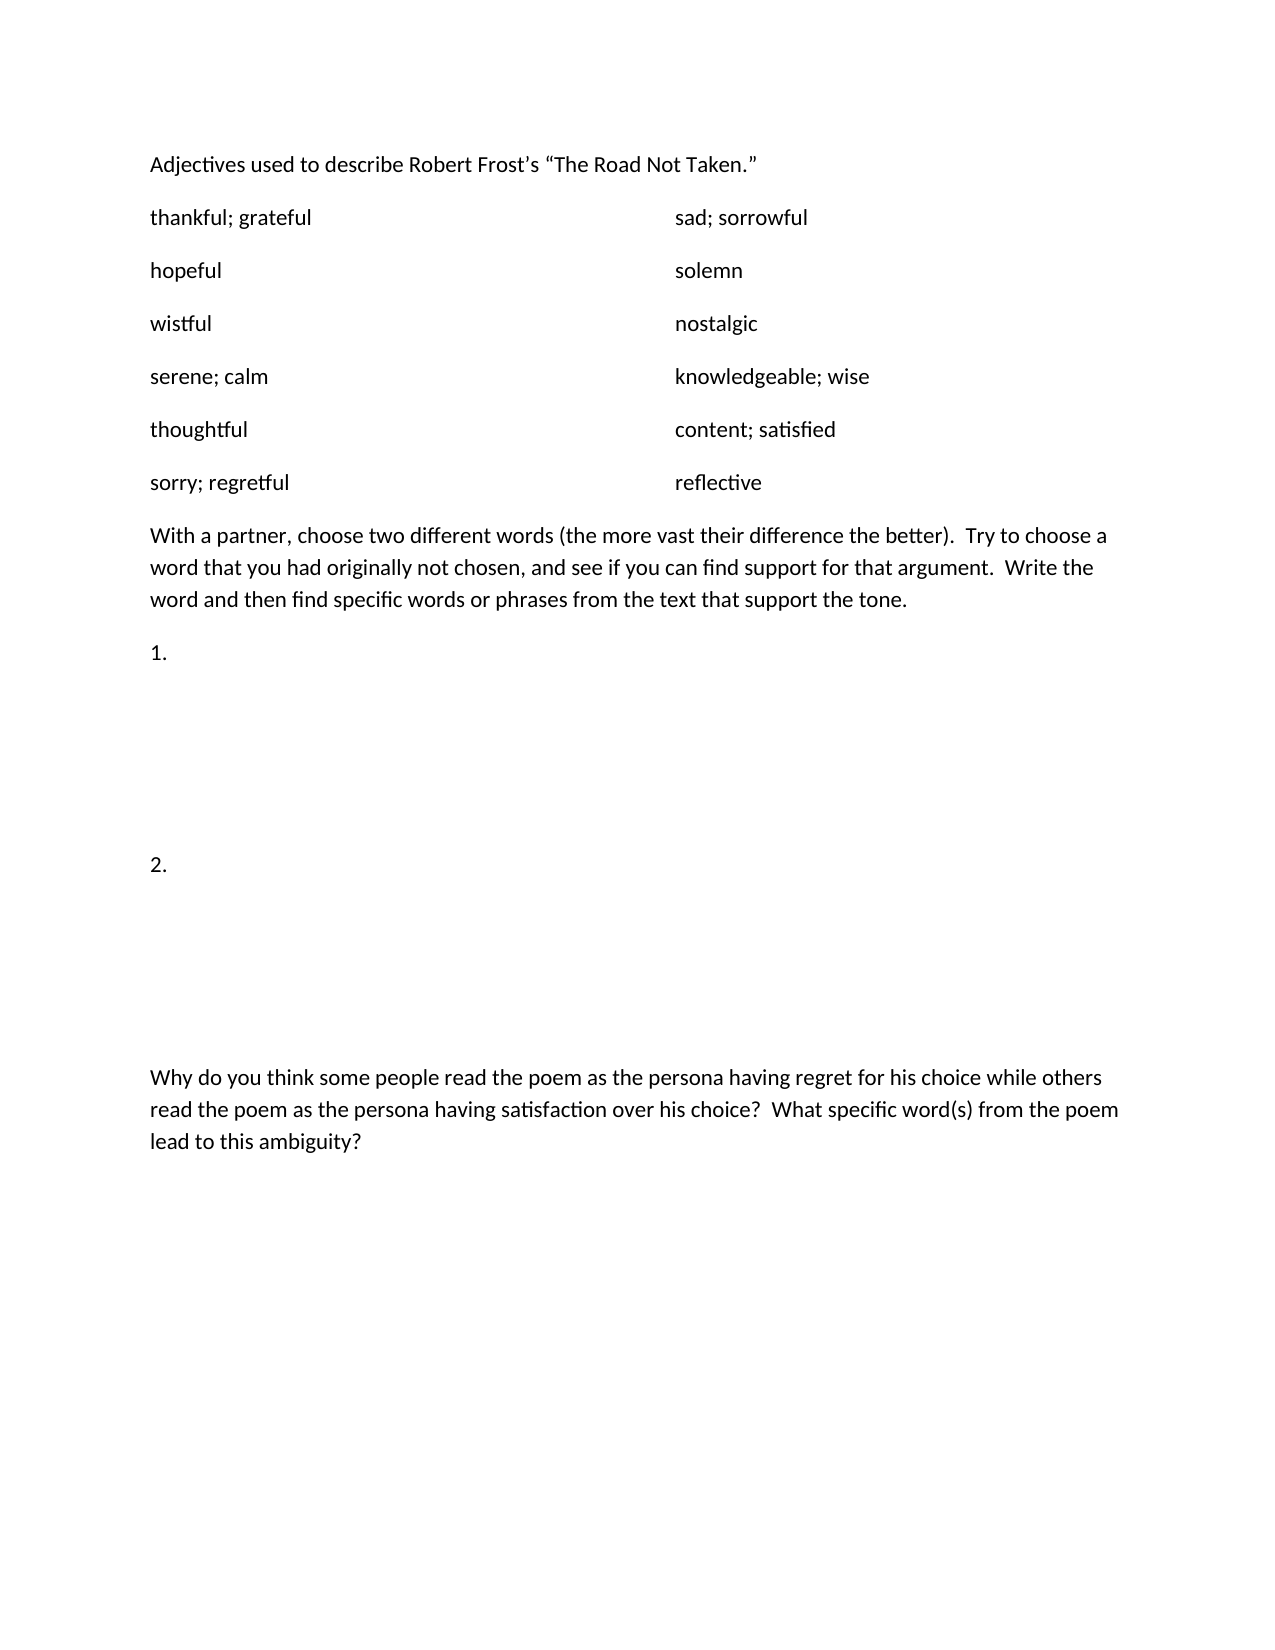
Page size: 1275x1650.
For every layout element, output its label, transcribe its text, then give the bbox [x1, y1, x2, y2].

text nostalgic [675, 309, 1125, 337]
text solemn [675, 256, 1125, 284]
text content; satisfied [675, 415, 1125, 443]
text knowledgeable; wise [675, 362, 1125, 390]
text sad; sorrowful [675, 203, 1125, 231]
text hopeful [150, 256, 600, 284]
text reflective [675, 468, 1125, 496]
text thankful; grateful [150, 203, 600, 231]
text wistful [150, 309, 600, 337]
text sorry; regretful [150, 468, 600, 496]
text Adjectives used to describe Robert Frost’s “The Road Not Taken.” [150, 150, 1125, 178]
text Why do you think some people read the poem as the persona having regret for his choice while others read the poem as the persona having satisfaction over his choice? What specific word(s) from the poem lead to this ambiguity? [150, 1063, 1125, 1155]
text 2. [150, 851, 1125, 879]
text 1. [150, 638, 1125, 667]
text With a partner, choose two different words (the more vast their difference the better). Try to choose a word that you had originally not chosen, and see if you can find support for that argument. Write the word and then find specific words or phrases from the text that support the tone. [150, 521, 1125, 613]
text thoughtful [150, 415, 600, 443]
text serene; calm [150, 362, 600, 390]
